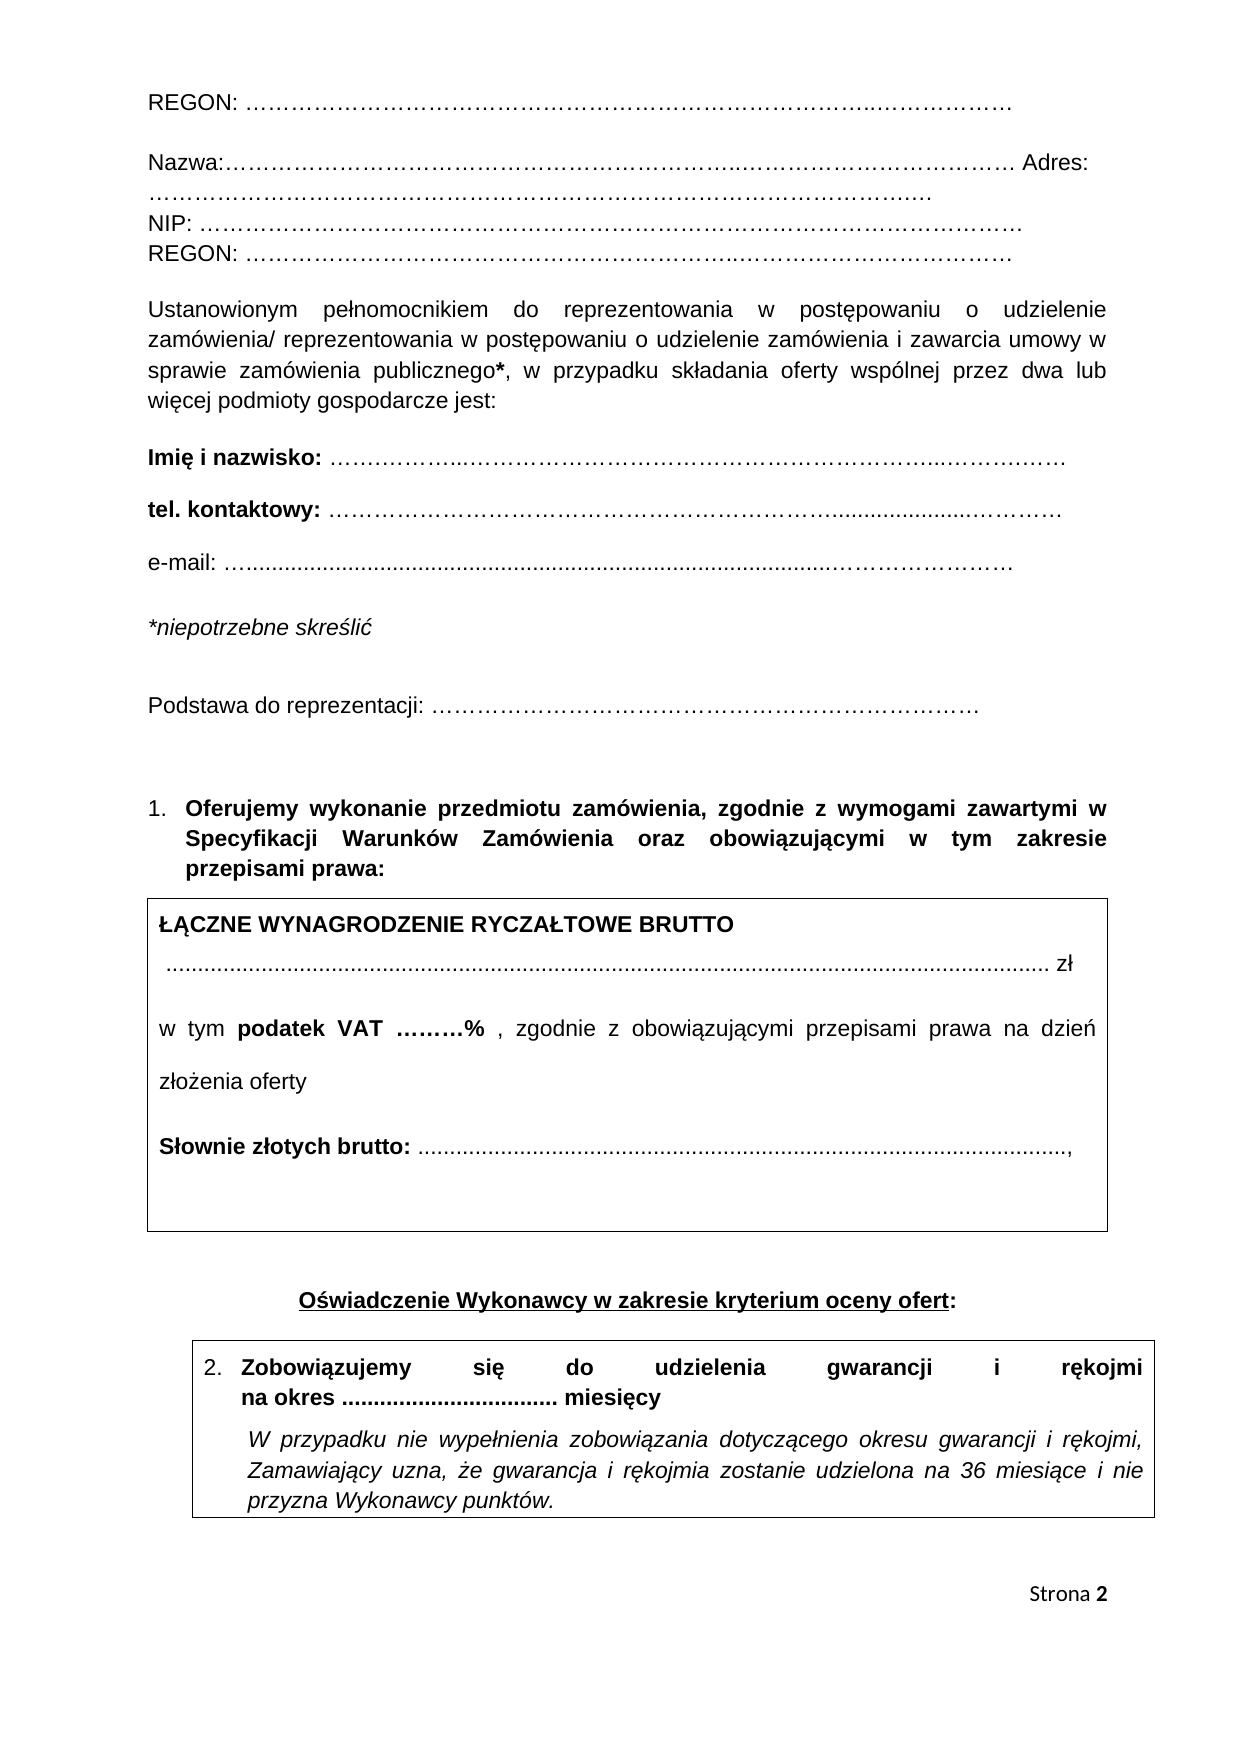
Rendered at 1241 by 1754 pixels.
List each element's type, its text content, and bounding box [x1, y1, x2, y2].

text Imię i nazwisko: …….………...……………………………………………………...……….…… [148, 443, 1107, 470]
text Oświadczenie Wykonawcy w zakresie kryterium oceny ofert: [148, 1287, 1107, 1313]
text Podstawa do reprezentacji: ……………………………………………………………… [148, 692, 1107, 718]
text REGON: ………………………………………………………..……………………………… [148, 240, 1107, 266]
text e-mail: …............................................................................................…………………… [148, 522, 1107, 575]
text NIP: ……………………………………………………………………………………………… [148, 209, 1107, 236]
table_header Zobowiązujemy się do udzielenia gwarancji i rękojmi na okres .................................. miesięcy W przypadku nie wypełnienia zobowiązania dotyczącego okresu gwarancji i rękojmi, Zamawiający uzna, że gwarancja i rękojmia zostanie udzielona na 36 miesiące i nie przyzna Wykonawcy punktów. [193, 1341, 1154, 1517]
table_header ŁĄCZNE WYNAGRODZENIE RYCZAŁTOWE BRUTTO ........................................................................................................................................... zł w tym podatek VAT ………% , zgodnie z obowiązującymi przepisami prawa na dzień złożenia oferty Słownie złotych brutto: ......................................................................................................, [148, 899, 1107, 1231]
text tel. kontaktowy: …………………………………………………………......................………… [148, 496, 1107, 522]
text *niepotrzebne skreślić [148, 614, 1107, 640]
text Nazwa:…………………………………………………………..……………………………… Adres: ……………………………………………………………………………………….… [148, 149, 1107, 206]
text Ustanowionym pełnomocnikiem do reprezentowania w postępowaniu o udzielenie zamówienia/ reprezentowania w postępowaniu o udzielenie zamówienia i zawarcia umowy w sprawie zamówienia publicznego*, w przypadku składania oferty wspólnej przez dwa lub więcej podmioty gospodarcze jest: [148, 296, 1107, 413]
text REGON: ………………………………………………………………………..……………… [148, 89, 1107, 115]
list Oferujemy wykonanie przedmiotu zamówienia, zgodnie z wymogami zawartymi w Specyfikacji Warunków Zamówienia oraz obowiązującymi w tym zakresie przepisami prawa: [148, 794, 1107, 881]
